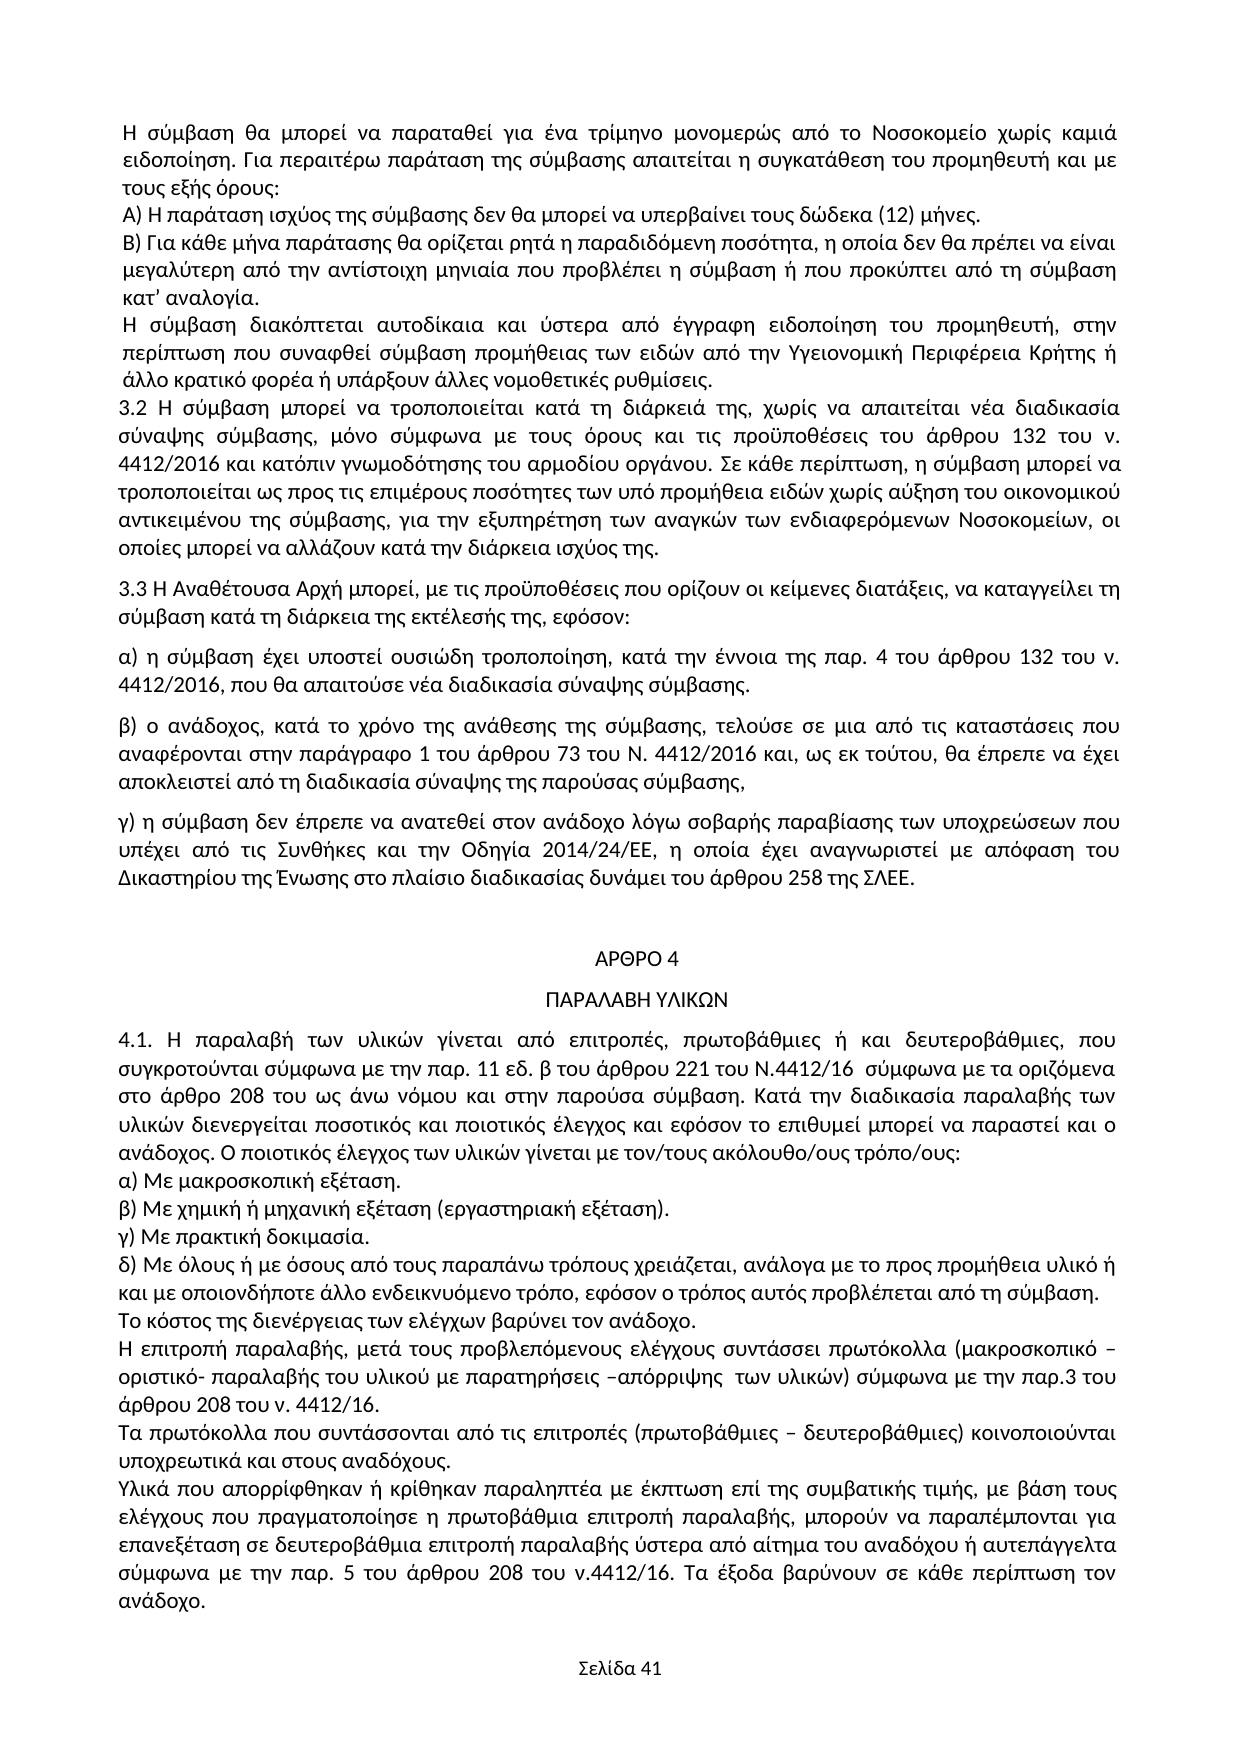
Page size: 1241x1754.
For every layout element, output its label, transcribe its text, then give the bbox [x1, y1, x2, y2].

text γ) η σύμβαση δεν έπρεπε να ανατεθεί στον ανάδοχο λόγω σοβαρής παραβίασης των υποχρεώσεων που υπέχει από τις Συνθήκες και την Οδηγία 2014/24/ΕΕ, η οποία έχει αναγνωριστεί με απόφαση του Δικαστηρίου της Ένωσης στο πλαίσιο διαδικασίας δυνάμει του άρθρου 258 της ΣΛΕΕ. [118, 807, 1122, 891]
text Τα πρωτόκολλα που συντάσσονται από τις επιτροπές (πρωτοβάθμιες – δευτεροβάθμιες) κοινοποιούνται υποχρεωτικά και στους αναδόχους. [118, 1418, 1118, 1474]
text Α) Η παράταση ισχύος της σύμβασης δεν θα μπορεί να υπερβαίνει τους δώδεκα (12) μήνες. [122, 201, 1118, 228]
text Η σύμβαση θα μπορεί να παραταθεί για ένα τρίμηνο μονομερώς από το Νοσοκομείο χωρίς καμιά ειδοποίηση. Για περαιτέρω παράταση της σύμβασης απαιτείται η συγκατάθεση του προμηθευτή και με τους εξής όρους: [122, 118, 1118, 201]
text 3.2 Η σύμβαση μπορεί να τροποποιείται κατά τη διάρκειά της, χωρίς να απαιτείται νέα διαδικασία σύναψης σύμβασης, μόνο σύμφωνα με τους όρους και τις προϋποθέσεις του άρθρου 132 του ν. 4412/2016 και κατόπιν γνωμοδότησης του αρμοδίου οργάνου. Σε κάθε περίπτωση, η σύμβαση μπορεί να τροποποιείται ως προς τις επιμέρους ποσότητες των υπό προμήθεια ειδών χωρίς αύξηση του οικονομικού αντικειμένου της σύμβασης, για την εξυπηρέτηση των αναγκών των ενδιαφερόμενων Νοσοκομείων, οι οποίες μπορεί να αλλάζουν κατά την διάρκεια ισχύος της. [118, 393, 1122, 561]
text Β) Για κάθε μήνα παράτασης θα ορίζεται ρητά η παραδιδόμενη ποσότητα, η οποία δεν θα πρέπει να είναι μεγαλύτερη από την αντίστοιχη μηνιαία που προβλέπει η σύμβαση ή που προκύπτει από τη σύμβαση κατ’ αναλογία. [122, 228, 1118, 311]
text γ) Με πρακτική δοκιμασία. [118, 1222, 1118, 1250]
text β) ο ανάδοχος, κατά το χρόνο της ανάθεσης της σύμβασης, τελούσε σε μια από τις καταστάσεις που αναφέρονται στην παράγραφο 1 του άρθρου 73 του Ν. 4412/2016 και, ως εκ τούτου, θα έπρεπε να έχει αποκλειστεί από τη διαδικασία σύναψης της παρούσας σύμβασης, [118, 711, 1122, 795]
text ΠΑΡΑΛΑΒΗ ΥΛΙΚΩΝ [151, 985, 1122, 1013]
text Το κόστος της διενέργειας των ελέγχων βαρύνει τον ανάδοχο. [118, 1306, 1118, 1334]
text ΑΡΘΡΟ 4 [151, 944, 1122, 972]
text Η σύμβαση διακόπτεται αυτοδίκαια και ύστερα από έγγραφη ειδοποίηση του προμηθευτή, στην περίπτωση που συναφθεί σύμβαση προμήθειας των ειδών από την Υγειονομική Περιφέρεια Κρήτης ή άλλο κρατικό φορέα ή υπάρξουν άλλες νομοθετικές ρυθμίσεις. [122, 311, 1118, 393]
text Η επιτροπή παραλαβής, μετά τους προβλεπόμενους ελέγχους συντάσσει πρωτόκολλα (μακροσκοπικό – οριστικό- παραλαβής του υλικού με παρατηρήσεις –απόρριψης των υλικών) σύμφωνα με την παρ.3 του άρθρου 208 του ν. 4412/16. [118, 1334, 1118, 1418]
text 3.3 Η Αναθέτουσα Αρχή μπορεί, με τις προϋποθέσεις που ορίζουν οι κείμενες διατάξεις, να καταγγείλει τη σύμβαση κατά τη διάρκεια της εκτέλεσής της, εφόσον: [118, 574, 1122, 630]
text α) Με μακροσκοπική εξέταση. [118, 1166, 1118, 1194]
text β) Με χημική ή μηχανική εξέταση (εργαστηριακή εξέταση). [118, 1194, 1118, 1222]
text 4.1. H παραλαβή των υλικών γίνεται από επιτροπές, πρωτοβάθμιες ή και δευτεροβάθμιες, που συγκροτούνται σύμφωνα με την παρ. 11 εδ. β του άρθρου 221 του Ν.4412/16 σύμφωνα με τα οριζόμενα στο άρθρο 208 του ως άνω νόμου και στην παρούσα σύμβαση. Κατά την διαδικασία παραλαβής των υλικών διενεργείται ποσοτικός και ποιοτικός έλεγχος και εφόσον το επιθυμεί μπορεί να παραστεί και ο ανάδοχος. Ο ποιοτικός έλεγχος των υλικών γίνεται με τον/τους ακόλουθο/ους τρόπο/ους: [118, 1026, 1118, 1166]
text α) η σύμβαση έχει υποστεί ουσιώδη τροποποίηση, κατά την έννοια της παρ. 4 του άρθρου 132 του ν. 4412/2016, που θα απαιτούσε νέα διαδικασία σύναψης σύμβασης. [118, 642, 1122, 698]
text δ) Με όλους ή με όσους από τους παραπάνω τρόπους χρειάζεται, ανάλογα με το προς προμήθεια υλικό ή και με οποιονδήποτε άλλο ενδεικνυόμενο τρόπο, εφόσον ο τρόπος αυτός προβλέπεται από τη σύμβαση. [118, 1250, 1118, 1306]
text Υλικά που απορρίφθηκαν ή κρίθηκαν παραληπτέα με έκπτωση επί της συμβατικής τιμής, με βάση τους ελέγχους που πραγματοποίησε η πρωτοβάθμια επιτροπή παραλαβής, μπορούν να παραπέμπονται για επανεξέταση σε δευτεροβάθμια επιτροπή παραλαβής ύστερα από αίτημα του αναδόχου ή αυτεπάγγελτα σύμφωνα με την παρ. 5 του άρθρου 208 του ν.4412/16. Τα έξοδα βαρύνουν σε κάθε περίπτωση τον ανάδοχο. [118, 1474, 1118, 1614]
